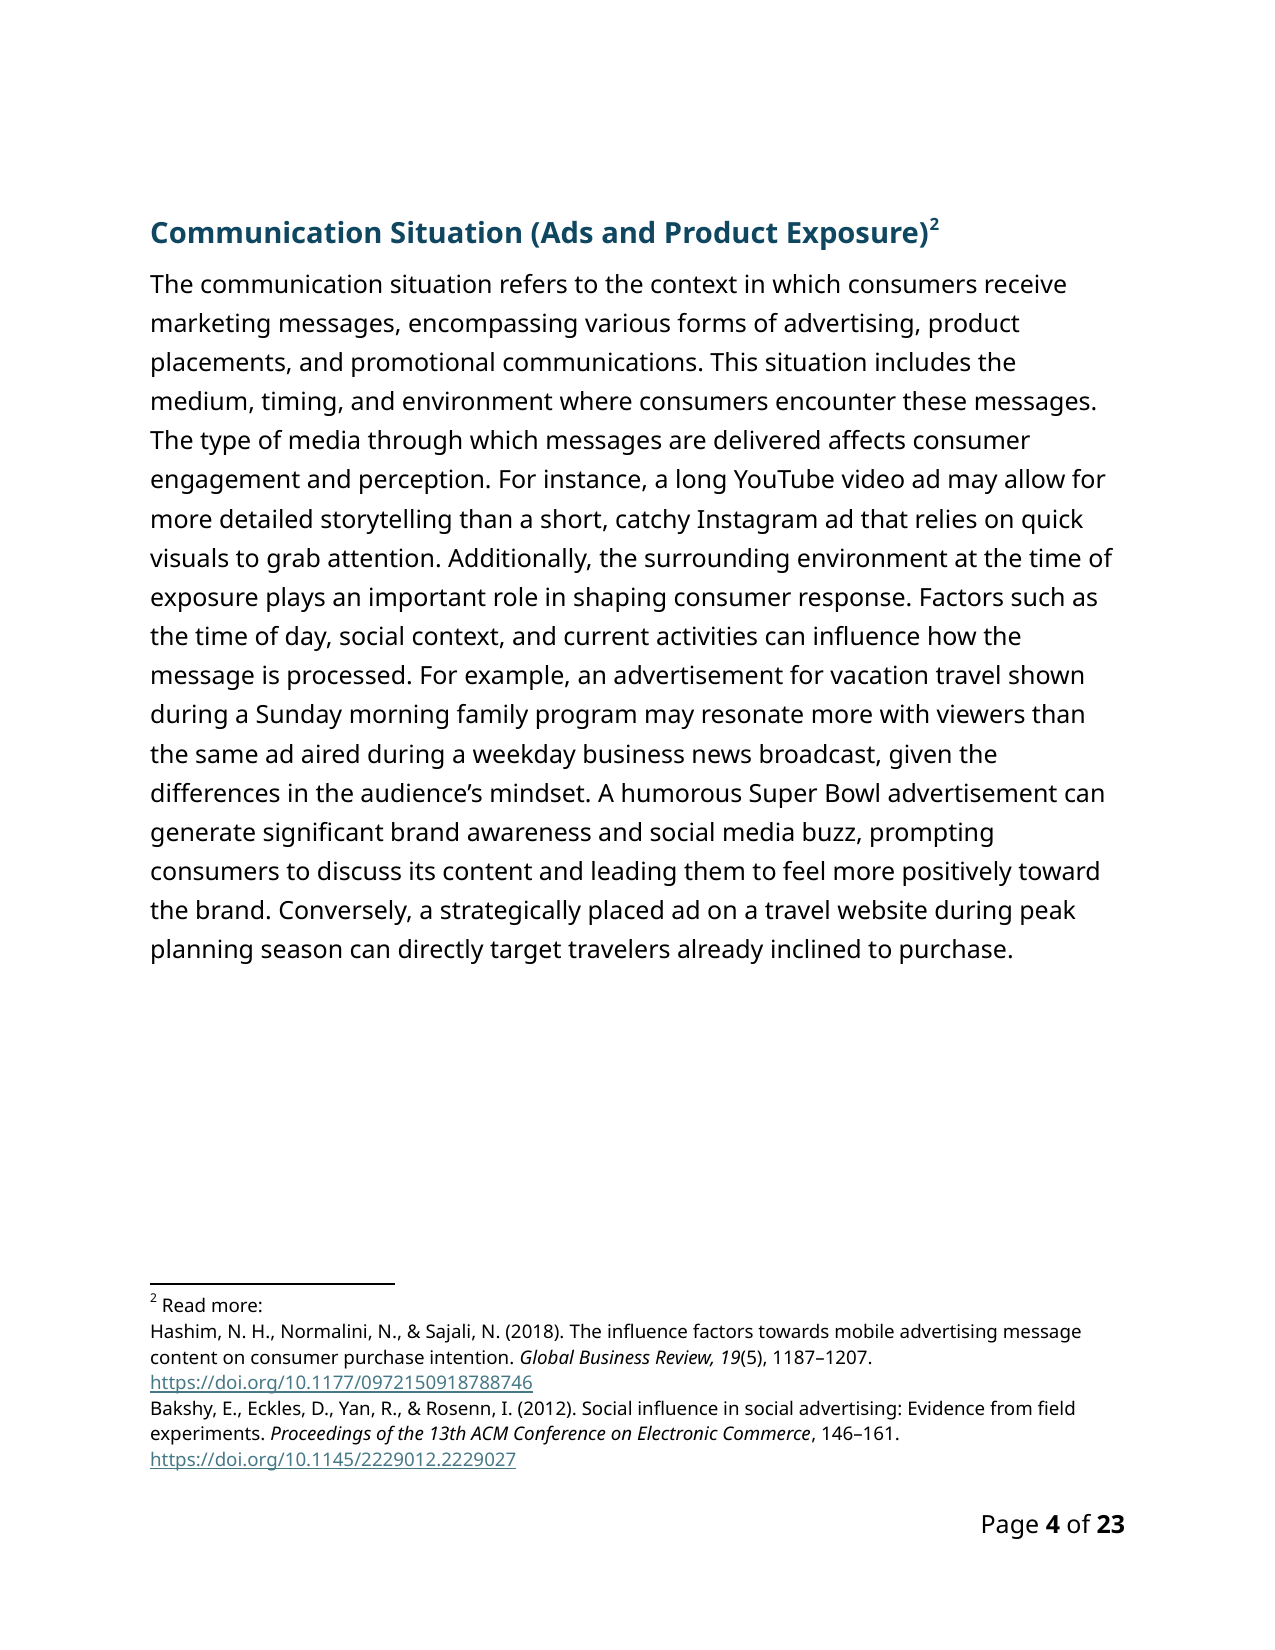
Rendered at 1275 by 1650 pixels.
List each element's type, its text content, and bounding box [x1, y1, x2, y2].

text The communication situation refers to the context in which consumers receive marketing messages, encompassing various forms of advertising, product placements, and promotional communications. This situation includes the medium, timing, and environment where consumers encounter these messages. The type of media through which messages are delivered affects consumer engagement and perception. For instance, a long YouTube video ad may allow for more detailed storytelling than a short, catchy Instagram ad that relies on quick visuals to grab attention. Additionally, the surrounding environment at the time of exposure plays an important role in shaping consumer response. Factors such as the time of day, social context, and current activities can influence how the message is processed. For example, an advertisement for vacation travel shown during a Sunday morning family program may resonate more with viewers than the same ad aired during a weekday business news broadcast, given the differences in the audience’s mindset. A humorous Super Bowl advertisement can generate significant brand awareness and social media buzz, prompting consumers to discuss its content and leading them to feel more positively toward the brand. Conversely, a strategically placed ad on a travel website during peak planning season can directly target travelers already inclined to purchase. [150, 266, 1125, 966]
subtitle Communication Situation (Ads and Product Exposure) [150, 212, 1125, 252]
